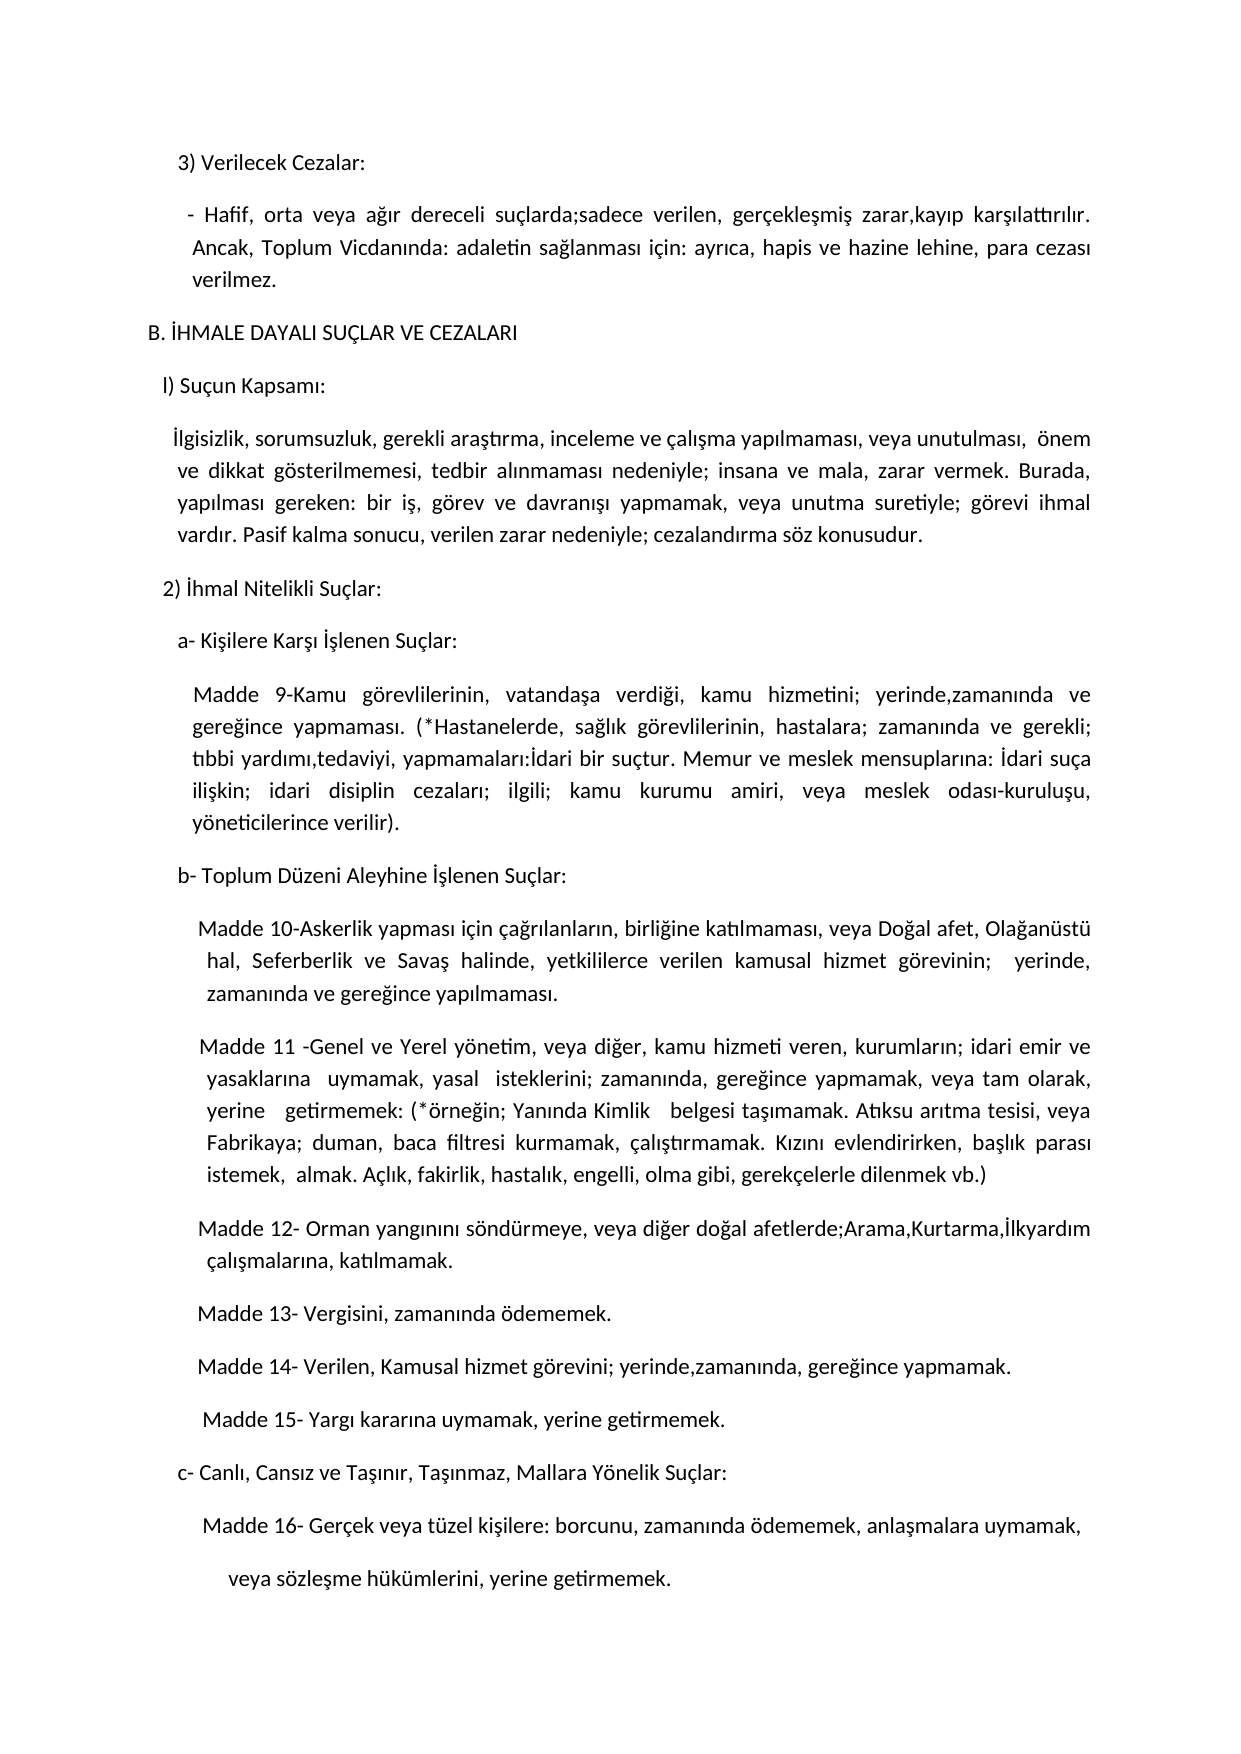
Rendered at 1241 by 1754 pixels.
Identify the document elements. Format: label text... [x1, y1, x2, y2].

text l) Suçun Kapsamı: [162, 371, 1093, 399]
text Madde 14- Verilen, Kamusal hizmet görevini; yerinde,zamanında, gereğince yapmamak. [192, 1352, 1093, 1380]
text Madde 11 -Genel ve Yerel yönetim, veya diğer, kamu hizmeti veren, kurumların; idari emir ve yasaklarına uymamak, yasal isteklerini; zamanında, gereğince yapmamak, veya tam olarak, yerine getirmemek: (*örneğin; Yanında Kimlik belgesi taşımamak. Atıksu arıtma tesisi, veya Fabrikaya; duman, baca filtresi kurmamak, çalıştırmamak. Kızını evlendirirken, başlık parası istemek, almak. Açlık, fakirlik, hastalık, engelli, olma gibi, gerekçelerle dilenmek vb.) [192, 1032, 1093, 1189]
text Madde 13- Vergisini, zamanında ödememek. [192, 1299, 1093, 1327]
text 2) İhmal Nitelikli Suçlar: [162, 574, 1093, 602]
text Madde 10-Askerlik yapması için çağrılanların, birliğine katılmaması, veya Doğal afet, Olağanüstü hal, Seferberlik ve Savaş halinde, yetkililerce verilen kamusal hizmet görevinin; yerinde, zamanında ve gereğince yapılmaması. [192, 914, 1093, 1007]
text Madde 16- Gerçek veya tüzel kişilere: borcunu, zamanında ödememek, anlaşmalara uymamak, [192, 1511, 1093, 1539]
text 3) Verilecek Cezalar: [177, 148, 1093, 176]
text Madde 15- Yargı kararına uymamak, yerine getirmemek. [192, 1405, 1093, 1433]
text Madde 9-Kamu görevlilerinin, vatandaşa verdiği, kamu hizmetini; yerinde,zamanında ve gereğince yapmaması. (*Hastanelerde, sağlık görevlilerinin, hastalara; zamanında ve gerekli; tıbbi yardımı,tedaviyi, yapmamaları:İdari bir suçtur. Memur ve meslek mensuplarına: İdari suça ilişkin; idari disiplin cezaları; ilgili; kamu kurumu amiri, veya meslek odası-kuruluşu, yöneticilerince verilir). [177, 680, 1093, 836]
text B. İHMALE DAYALI SUÇLAR VE CEZALARI [148, 318, 1093, 346]
text b- Toplum Düzeni Aleyhine İşlenen Suçlar: [177, 861, 1093, 889]
text İlgisizlik, sorumsuzluk, gerekli araştırma, inceleme ve çalışma yapılmaması, veya unutulması, önem ve dikkat gösterilmemesi, tedbir alınmaması nedeniyle; insana ve mala, zarar vermek. Burada, yapılması gereken: bir iş, görev ve davranışı yapmamak, veya unutma suretiyle; görevi ihmal vardır. Pasif kalma sonucu, verilen zarar nedeniyle; cezalandırma söz konusudur. [162, 424, 1093, 549]
text veya sözleşme hükümlerini, yerine getirmemek. [192, 1564, 1093, 1592]
text Madde 12- Orman yangınını söndürmeye, veya diğer doğal afetlerde;Arama,Kurtarma,İlkyardım çalışmalarına, katılmamak. [192, 1214, 1093, 1274]
text - Hafif, orta veya ağır dereceli suçlarda;sadece verilen, gerçekleşmiş zarar,kayıp karşılattırılır. Ancak, Toplum Vicdanında: adaletin sağlanması için: ayrıca, hapis ve hazine lehine, para cezası verilmez. [177, 201, 1093, 293]
text a- Kişilere Karşı İşlenen Suçlar: [177, 627, 1093, 655]
text c- Canlı, Cansız ve Taşınır, Taşınmaz, Mallara Yönelik Suçlar: [177, 1458, 1093, 1486]
